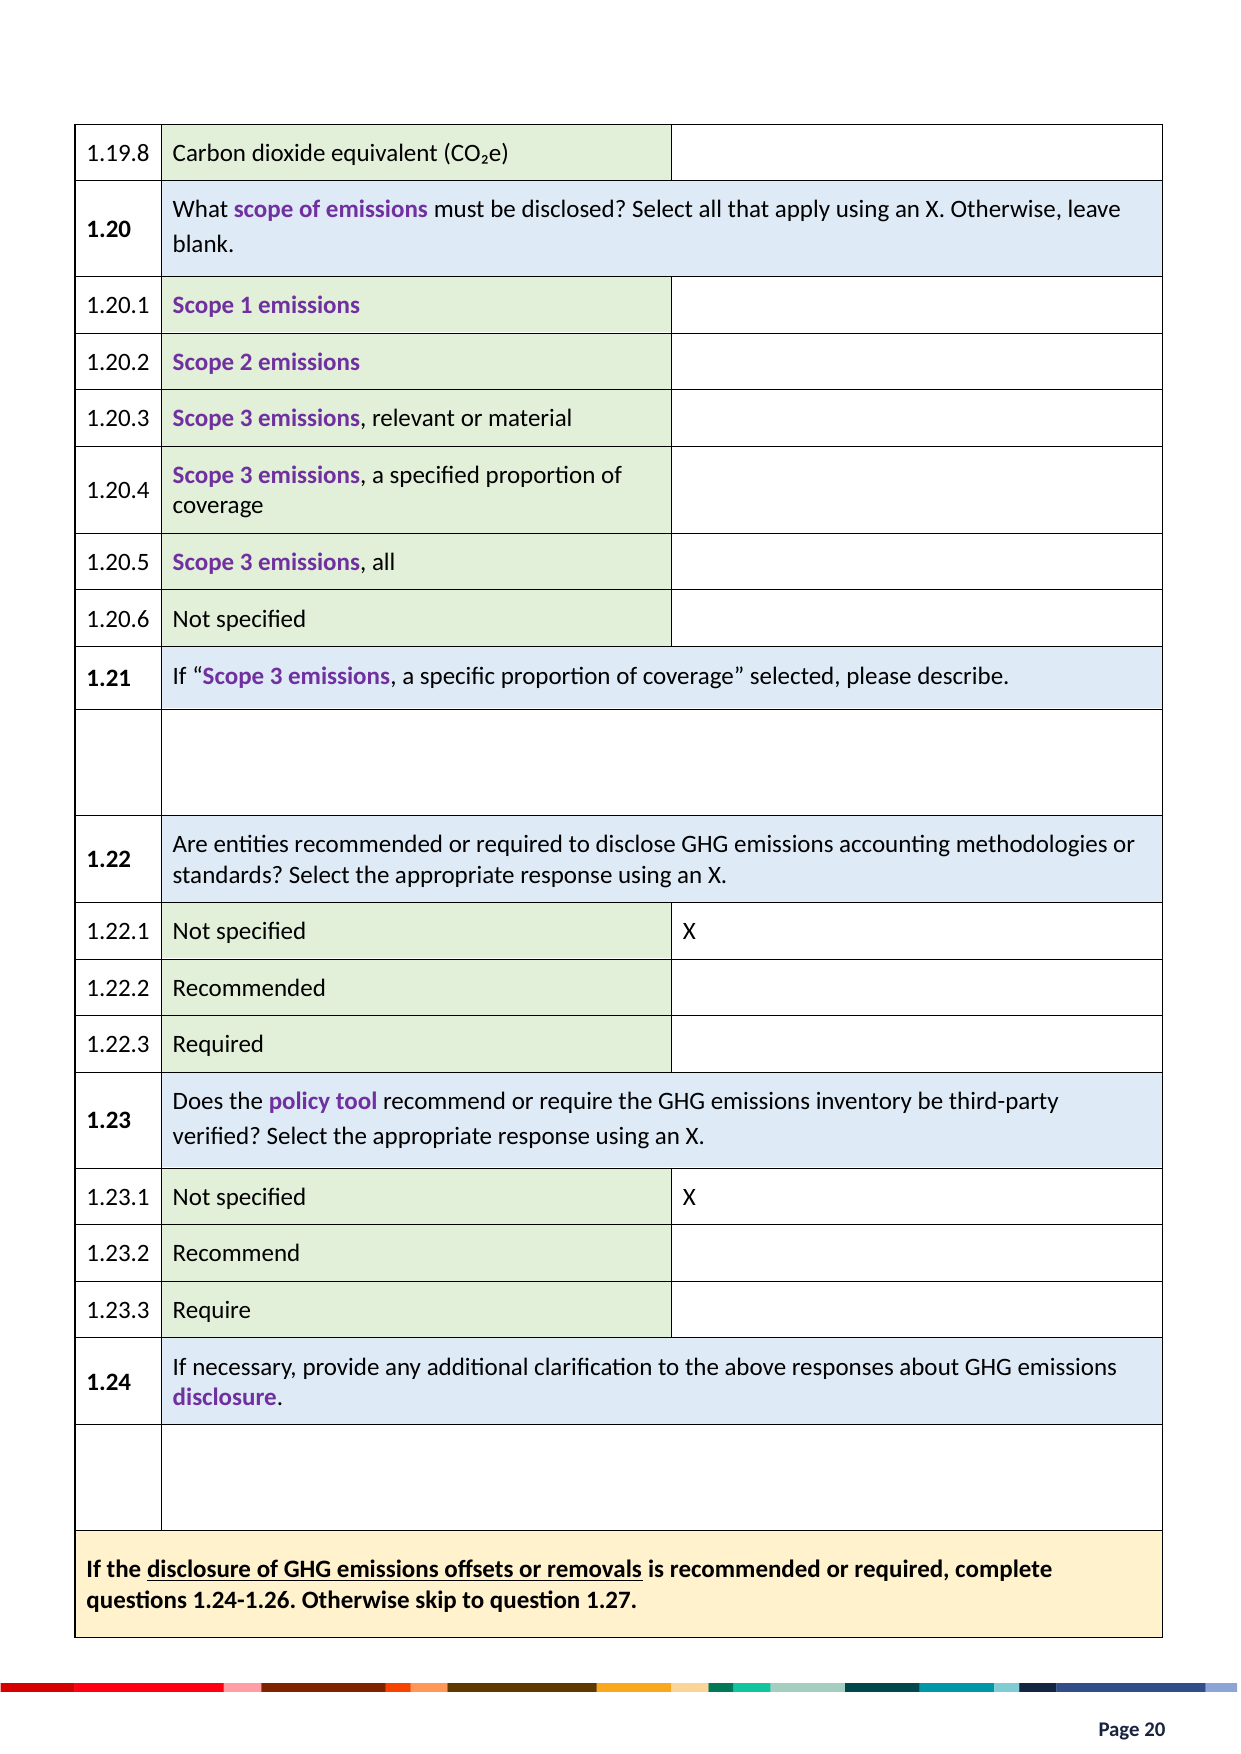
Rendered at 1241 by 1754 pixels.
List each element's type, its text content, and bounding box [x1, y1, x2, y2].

table_cell Not specified [162, 590, 671, 646]
table_cell Scope 3 emissions, all [162, 534, 671, 589]
table_cell X [672, 903, 1162, 958]
table_cell 1.20.3 [76, 390, 161, 446]
table_cell [672, 1225, 1162, 1281]
table_cell Does the policy tool recommend or require the GHG emissions inventory be third-party verified? Select the appropriate response using an X. [162, 1073, 1162, 1167]
table_cell 1.21 [76, 647, 161, 708]
table_cell 1.20.4 [76, 447, 161, 533]
table_cell Scope 3 emissions, relevant or material [162, 390, 671, 446]
table_cell [672, 334, 1162, 389]
table_cell [672, 390, 1162, 446]
table_cell 1.23.1 [76, 1169, 161, 1224]
table_cell Recommend [162, 1225, 671, 1281]
table_cell [672, 125, 1162, 180]
table_cell [672, 960, 1162, 1015]
table_cell 1.20.1 [76, 277, 161, 332]
table_cell 1.20.6 [76, 590, 161, 646]
table_cell [672, 1282, 1162, 1337]
table_cell 1.24 [76, 1338, 161, 1424]
table_cell [672, 590, 1162, 646]
table_cell [76, 1425, 161, 1530]
table_cell Scope 1 emissions [162, 277, 671, 332]
table_cell Not specified [162, 1169, 671, 1224]
table_cell Require [162, 1282, 671, 1337]
table_cell If necessary, provide any additional clarification to the above responses about GHG emissions disclosure. [162, 1338, 1162, 1424]
table_cell If “Scope 3 emissions, a specific proportion of coverage” selected, please describe. [162, 647, 1162, 708]
table_cell Required [162, 1016, 671, 1072]
table_cell Recommended [162, 960, 671, 1015]
table_cell Scope 2 emissions [162, 334, 671, 389]
table_cell [76, 710, 161, 815]
table_cell 1.23.2 [76, 1225, 161, 1281]
table_cell 1.20.5 [76, 534, 161, 589]
table_cell [162, 710, 1162, 815]
table_cell [672, 277, 1162, 332]
table_cell 1.22.2 [76, 960, 161, 1015]
table_cell Carbon dioxide equivalent (CO₂e) [162, 125, 671, 180]
table_cell Not specified [162, 903, 671, 958]
table_cell [672, 1016, 1162, 1072]
table_cell 1.22.3 [76, 1016, 161, 1072]
picture [0, 1683, 1236, 1692]
table_cell 1.23.3 [76, 1282, 161, 1337]
table_cell 1.20 [76, 181, 161, 276]
table_cell Are entities recommended or required to disclose GHG emissions accounting methodologies or standards? Select the appropriate response using an X. [162, 816, 1162, 902]
table_cell If the disclosure of GHG emissions offsets or removals is recommended or required, complete questions 1.24-1.26. Otherwise skip to question 1.27. [76, 1531, 1162, 1637]
table_cell 1.22.1 [76, 903, 161, 958]
table_cell X [672, 1169, 1162, 1224]
table_cell 1.23 [76, 1073, 161, 1167]
table_cell [672, 534, 1162, 589]
table_cell [672, 447, 1162, 533]
table_cell [162, 1425, 1162, 1530]
table_cell Scope 3 emissions, a specified proportion of coverage [162, 447, 671, 533]
table_cell 1.22 [76, 816, 161, 902]
table_cell 1.19.8 [76, 125, 161, 180]
table_cell 1.20.2 [76, 334, 161, 389]
table_cell What scope of emissions must be disclosed? Select all that apply using an X. Otherwise, leave blank. [162, 181, 1162, 276]
